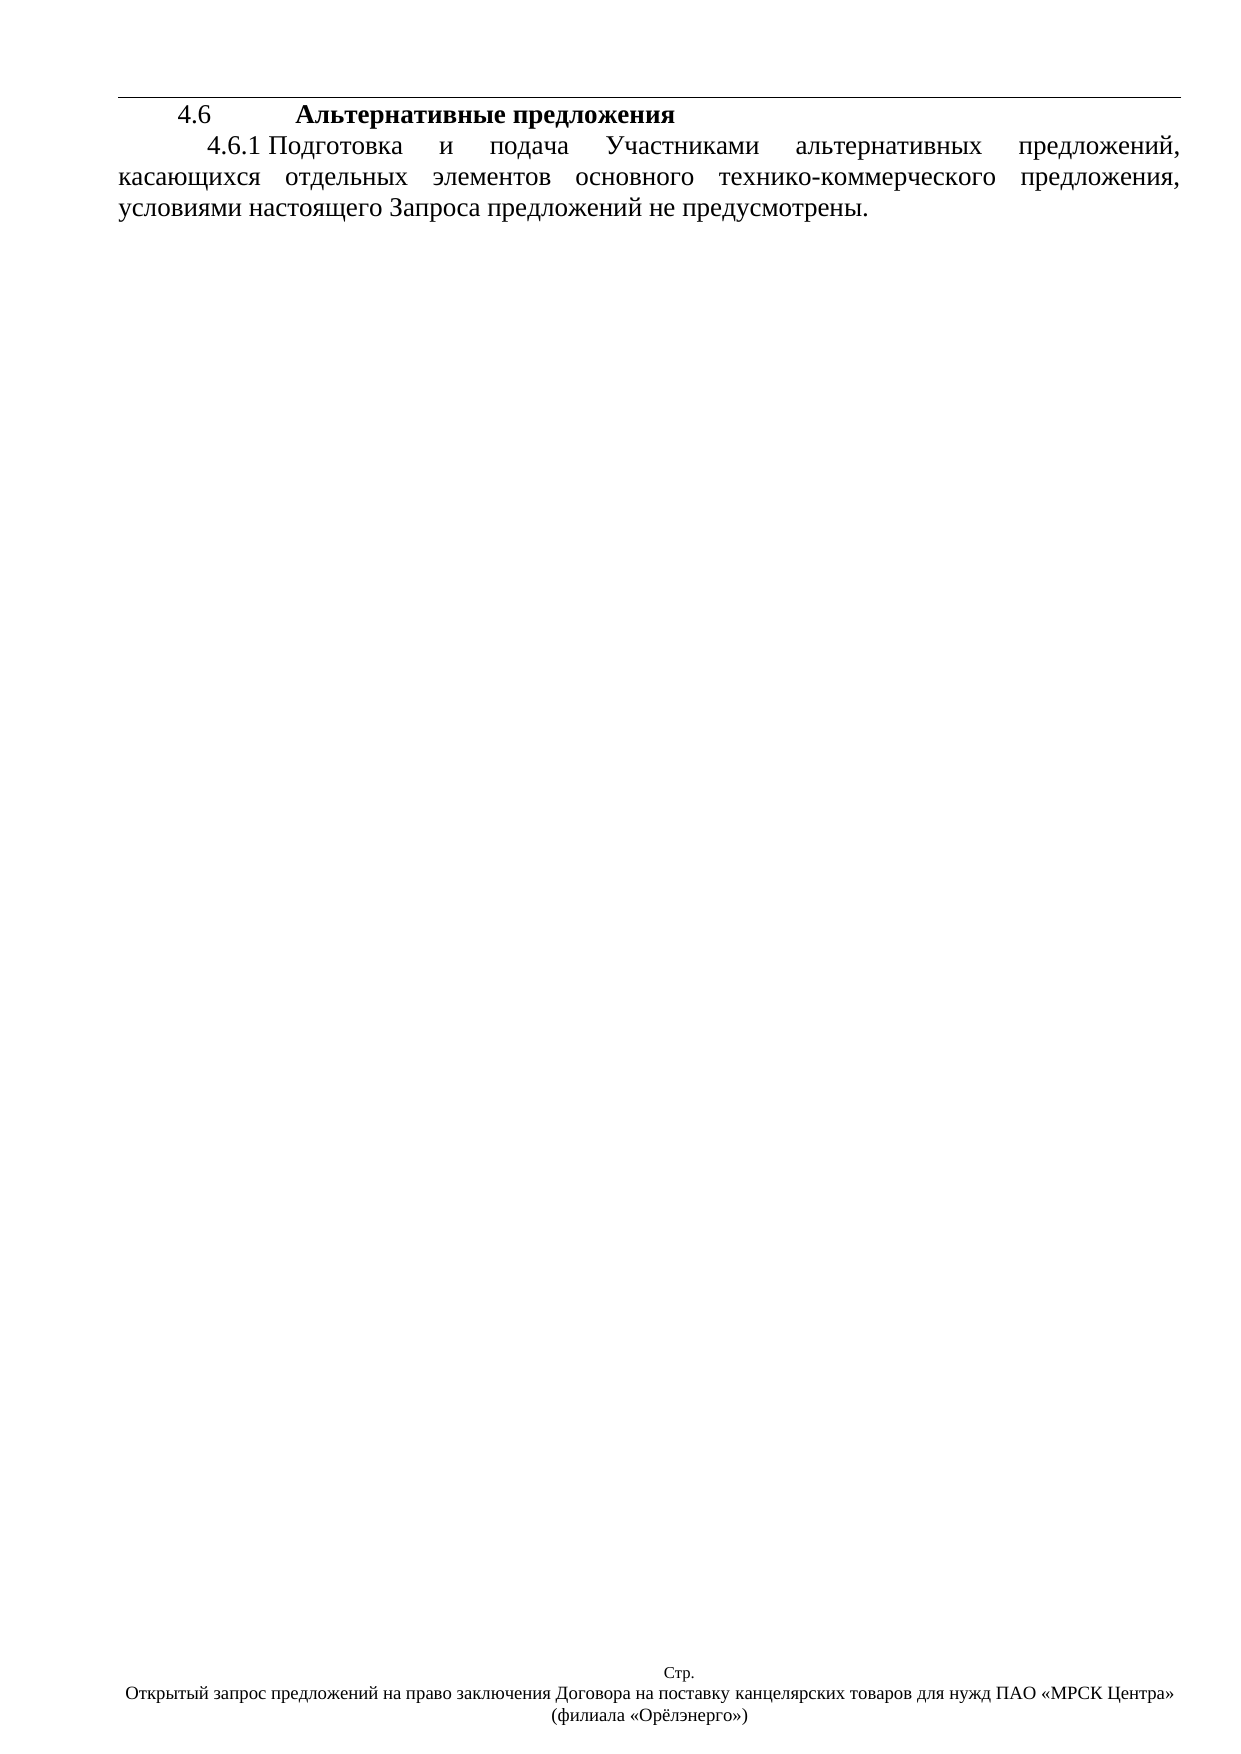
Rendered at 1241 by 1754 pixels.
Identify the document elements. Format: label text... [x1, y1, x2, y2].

subtitle Альтернативные предложения [177, 98, 1181, 129]
subtitle Подготовка и подача Участниками альтернативных предложений, касающихся отдельных элементов основного технико-коммерческого предложения, условиями настоящего Запроса предложений не предусмотрены. [118, 129, 1181, 223]
